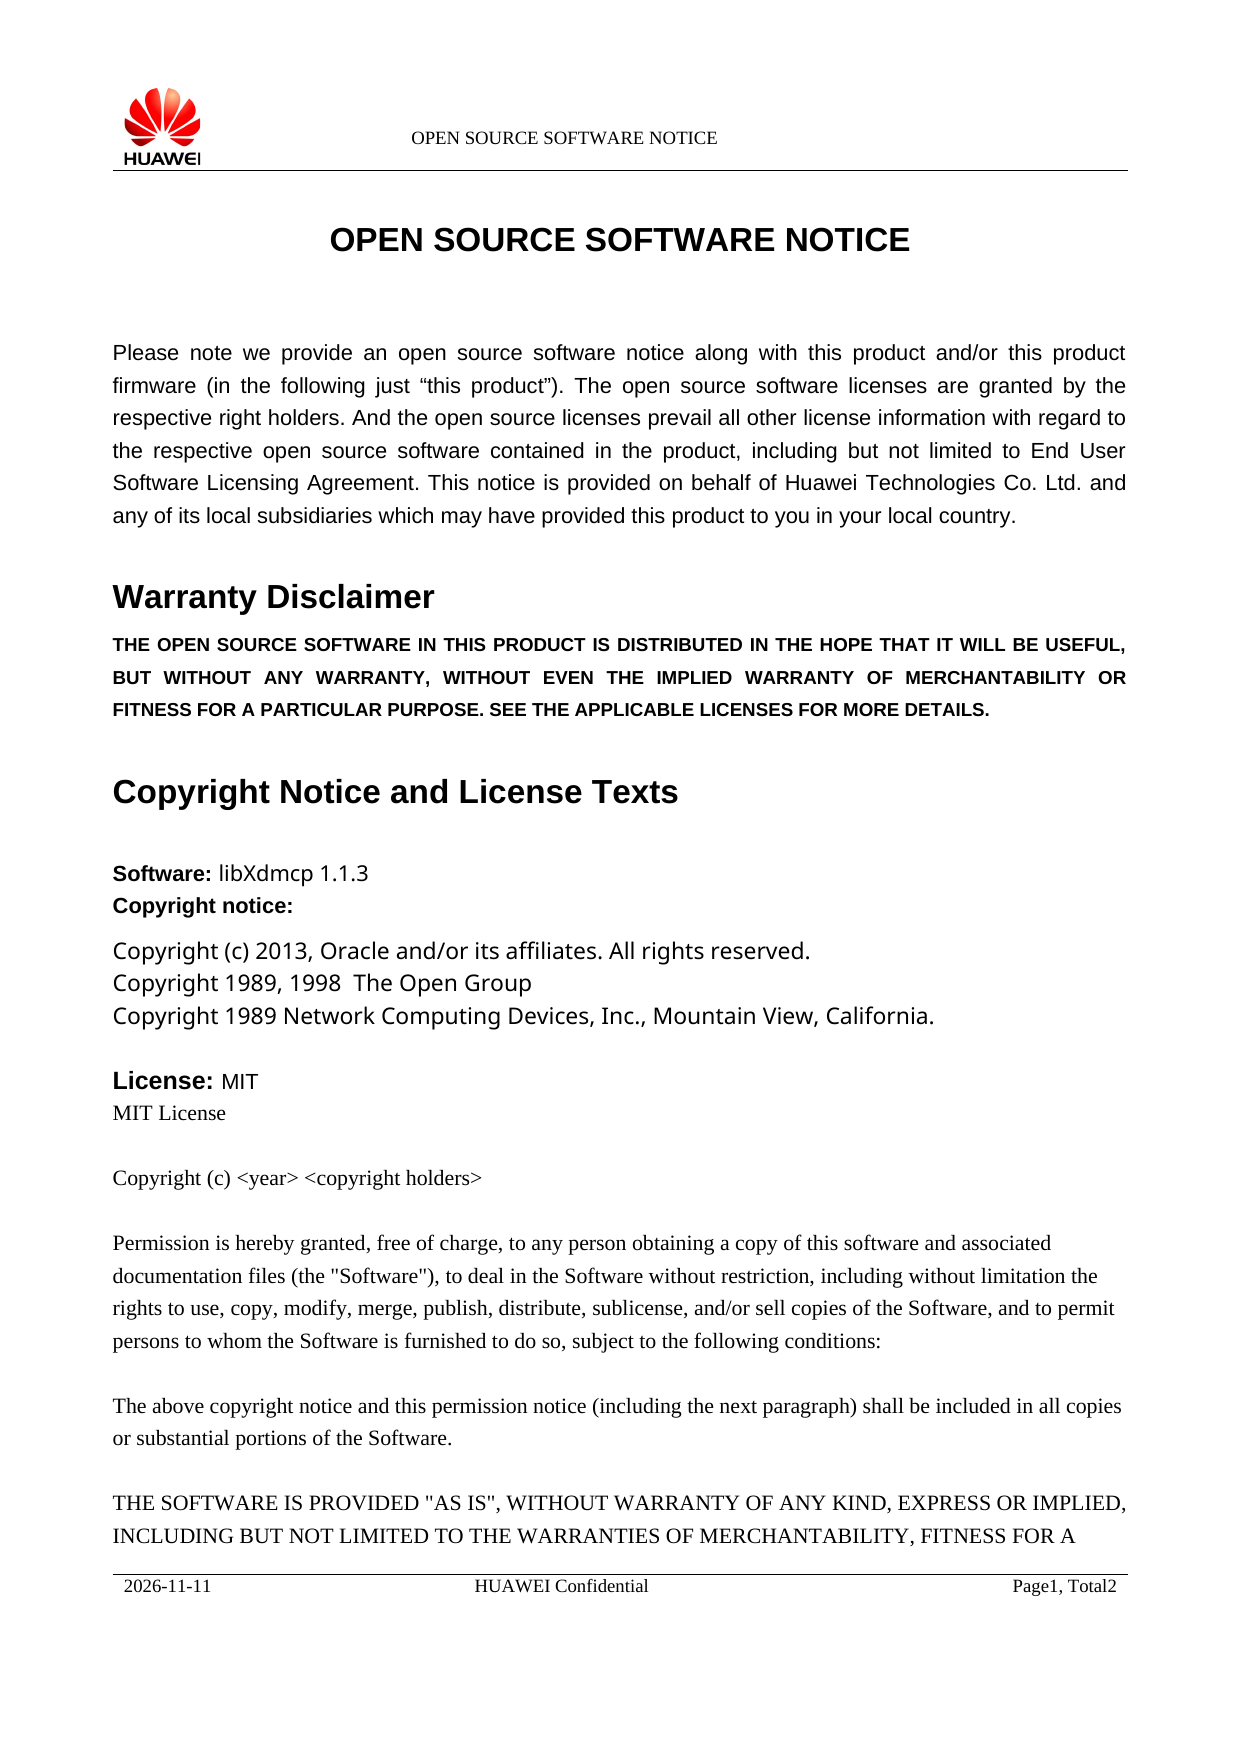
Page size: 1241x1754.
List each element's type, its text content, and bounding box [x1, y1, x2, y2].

text Warranty Disclaimer [112, 564, 1128, 629]
text Copyright (c) 2013, Oracle and/or its affiliates. All rights reserved. Copyright 1989, 1998 The Open Group Copyright 1989 Network Computing Devices, Inc., Mountain View, California. [112, 934, 1128, 1064]
text Please note we provide an open source software notice along with this product and/or this product firmware (in the following just “this product”). The open source software licenses are granted by the respective right holders. And the open source licenses prevail all other license information with regard to the respective open source software contained in the product, including but not limited to End User Software Licensing Agreement. This notice is provided on behalf of Huawei Technologies Co. Ltd. and any of its local subsidiaries which may have provided this product to you in your local country. [112, 336, 1128, 531]
text OPEN SOURCE SOFTWARE NOTICE [112, 206, 1128, 271]
text Copyright notice: [112, 889, 1128, 921]
title Software: libXdmcp 1.1.3 [112, 856, 1128, 889]
text Copyright Notice and License Texts [112, 759, 1128, 824]
text The open source software in this product is distributed in the hope that it will be useful, but WITHOUT ANY WARRANTY, without even the implied warranty of MERCHANTABILITY or FITNESS FOR A PARTICULAR PURPOSE. See the applicable licenses for more details. [112, 629, 1128, 726]
text License: MIT [112, 1064, 1128, 1096]
picture [124, 88, 201, 165]
